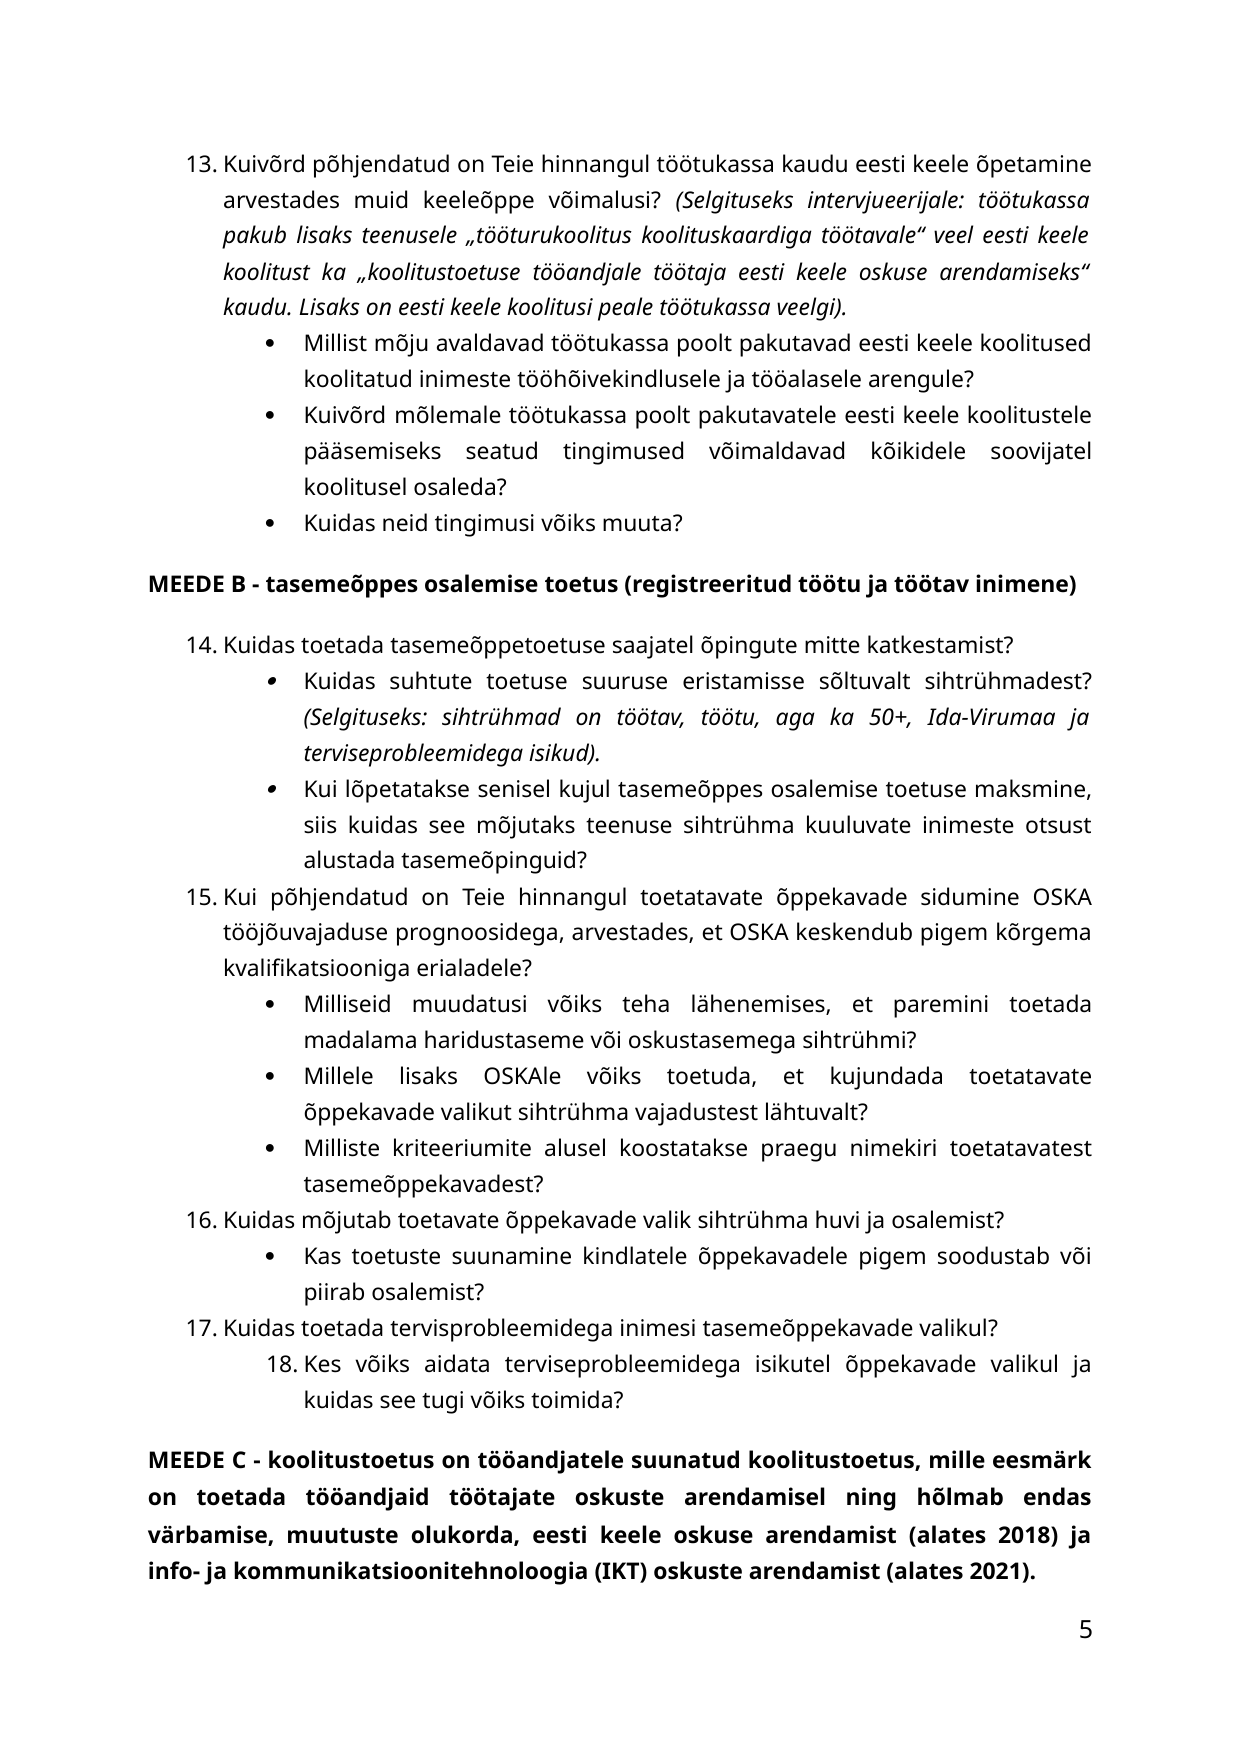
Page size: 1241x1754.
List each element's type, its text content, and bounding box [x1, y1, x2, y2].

list Kuidas toetada tasemeõppetoetuse saajatel õpingute mitte katkestamist? [185, 629, 1093, 660]
list Millele lisaks OSKAle võiks toetuda, et kujundada toetatavate õppekavade valikut sihtrühma vajadustest lähtuvalt? [266, 1060, 1093, 1127]
list Milliseid muudatusi võiks teha lähenemises, et paremini toetada madalama haridustaseme või oskustasemega sihtrühmi? [266, 988, 1093, 1055]
list Kuivõrd põhjendatud on Teie hinnangul töötukassa kaudu eesti keele õpetamine arvestades muid keeleõppe võimalusi? (Selgituseks intervjueerijale: töötukassa pakub lisaks teenusele „tööturukoolitus koolituskaardiga töötavale“ veel eesti keele koolitust ka „koolitustoetuse tööandjale töötaja eesti keele oskuse arendamiseks“ kaudu. Lisaks on eesti keele koolitusi peale töötukassa veelgi). [185, 148, 1093, 323]
list Kuidas toetada tervisprobleemidega inimesi tasemeõppekavade valikul? [185, 1312, 1093, 1343]
text MEEDE B - tasemeõppes osalemise toetus (registreeritud töötu ja töötav inimene) [148, 568, 1093, 599]
list Millist mõju avaldavad töötukassa poolt pakutavad eesti keele koolitused koolitatud inimeste tööhõivekindlusele ja tööalasele arengule? [266, 327, 1093, 394]
list Kes võiks aidata terviseprobleemidega isikutel õppekavade valikul ja kuidas see tugi võiks toimida? [266, 1348, 1093, 1415]
list Kui põhjendatud on Teie hinnangul toetatavate õppekavade sidumine OSKA tööjõuvajaduse prognoosidega, arvestades, et OSKA keskendub pigem kõrgema kvalifikatsiooniga erialadele? [185, 880, 1093, 983]
list Kuidas neid tingimusi võiks muuta? [266, 507, 1093, 538]
list Kuivõrd mõlemale töötukassa poolt pakutavatele eesti keele koolitustele pääsemiseks seatud tingimused võimaldavad kõikidele soovijatel koolitusel osaleda? [266, 399, 1093, 502]
list Kuidas mõjutab toetavate õppekavade valik sihtrühma huvi ja osalemist? [185, 1204, 1093, 1235]
list Kuidas suhtute toetuse suuruse eristamisse sõltuvalt sihtrühmadest? (Selgituseks: sihtrühmad on töötav, töötu, aga ka 50+, Ida-Virumaa ja terviseprobleemidega isikud). [266, 665, 1093, 768]
list Kui lõpetatakse senisel kujul tasemeõppes osalemise toetuse maksmine, siis kuidas see mõjutaks teenuse sihtrühma kuuluvate inimeste otsust alustada tasemeõpinguid? [266, 773, 1093, 876]
list Kas toetuste suunamine kindlatele õppekavadele pigem soodustab või piirab osalemist? [266, 1240, 1093, 1307]
list Milliste kriteeriumite alusel koostatakse praegu nimekiri toetatavatest tasemeõppekavadest? [266, 1132, 1093, 1199]
text MEEDE C - koolitustoetus on tööandjatele suunatud koolitustoetus, mille eesmärk on toetada tööandjaid töötajate oskuste arendamisel ning hõlmab endas värbamise, muutuste olukorda, eesti keele oskuse arendamist (alates 2018) ja info- ja kommunikatsioonitehnoloogia (IKT) oskuste arendamist (alates 2021). [148, 1444, 1093, 1586]
